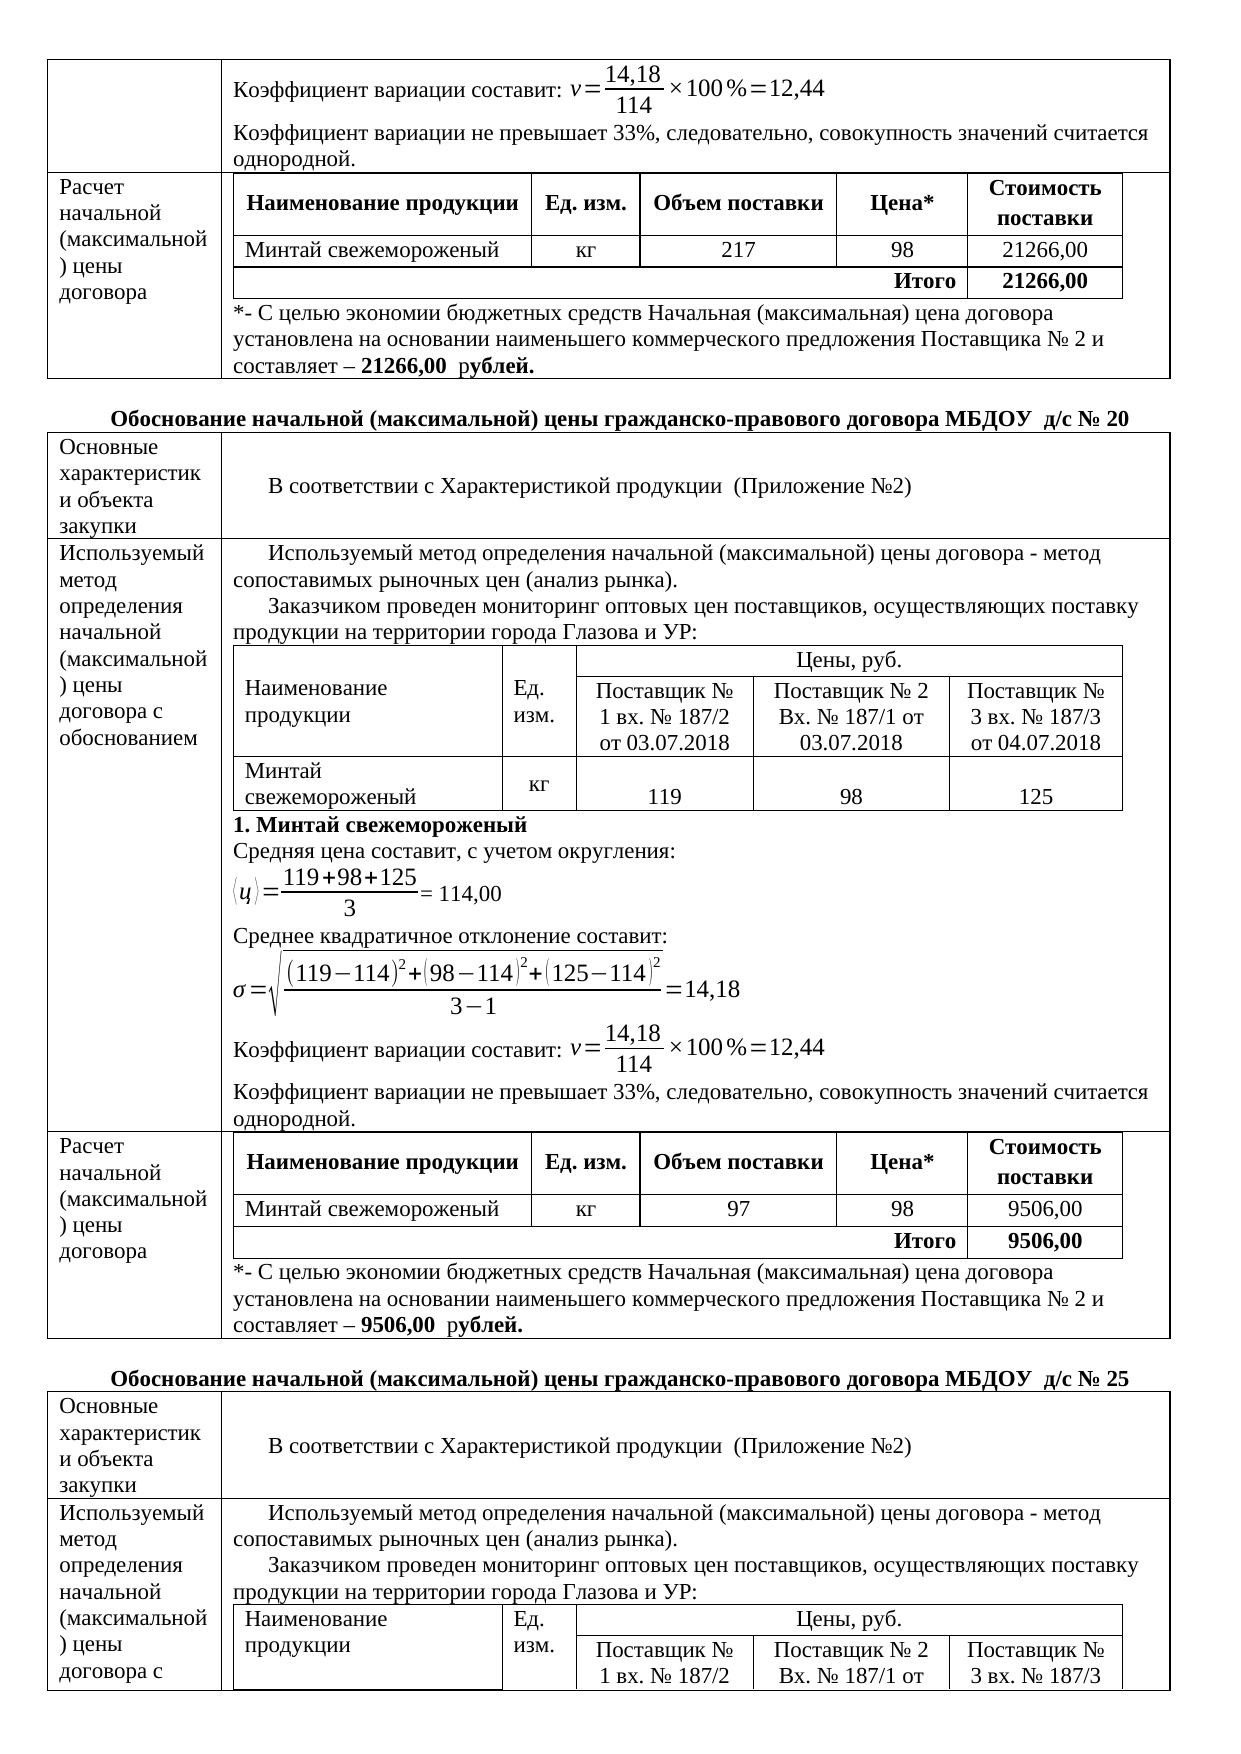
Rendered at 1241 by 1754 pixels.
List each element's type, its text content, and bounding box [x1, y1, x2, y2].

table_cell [48, 1499, 221, 1690]
table_header В соответствии с Характеристикой продукции (Приложение №2) [222, 433, 1169, 538]
table_header Основные характеристики объекта закупки [48, 1392, 221, 1498]
table_cell Расчет начальной (максимальной) цены договора [48, 173, 221, 378]
title Обоснование начальной (максимальной) цены гражданско-правового договора МБДОУ д/с № 25 [59, 1365, 1181, 1391]
table_cell *- С целью экономии бюджетных средств Начальная (максимальная) цена договора установлена на основании наименьшего коммерческого предложения Поставщика № 2 и составляет – 21266,00 рублей. [222, 173, 1169, 378]
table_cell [222, 1499, 1169, 1690]
table_cell Используемый метод определения начальной (максимальной) цены договора с обоснованием [48, 539, 221, 1131]
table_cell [222, 60, 1169, 172]
table_header Основные характеристики объекта закупки [48, 433, 221, 538]
table_cell Расчет начальной (максимальной) цены договора [48, 1132, 221, 1337]
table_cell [48, 60, 221, 172]
title Обоснование начальной (максимальной) цены гражданско-правового договора МБДОУ д/с № 20 [59, 406, 1181, 432]
table_header В соответствии с Характеристикой продукции (Приложение №2) [222, 1392, 1169, 1498]
table_cell *- С целью экономии бюджетных средств Начальная (максимальная) цена договора установлена на основании наименьшего коммерческого предложения Поставщика № 2 и составляет – 9506,00 рублей. [222, 1132, 1169, 1337]
